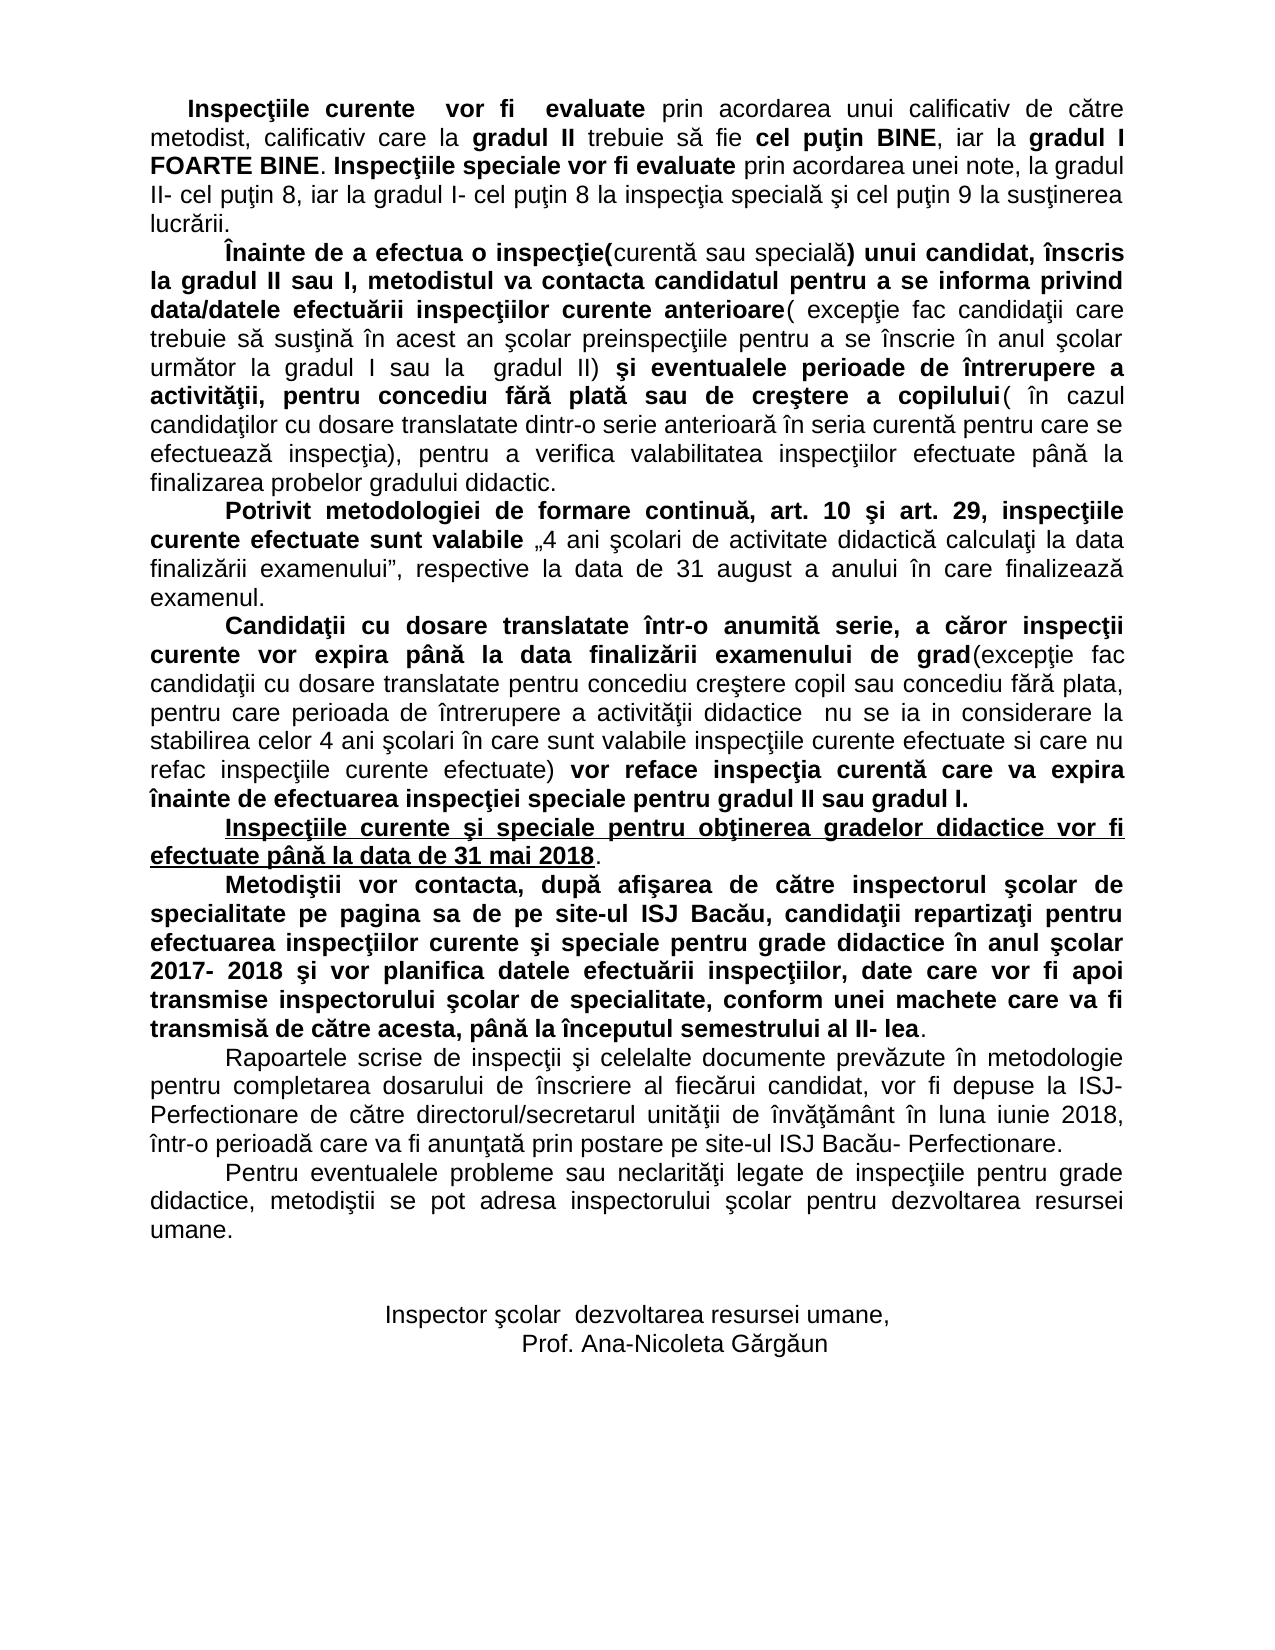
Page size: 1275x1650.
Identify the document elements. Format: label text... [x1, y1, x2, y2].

text Pentru eventualele probleme sau neclarităţi legate de inspecţiile pentru grade didactice, metodiştii se pot adresa inspectorului şcolar pentru dezvoltarea resursei umane. [150, 1157, 1125, 1244]
text Potrivit metodologiei de formare continuă, art. 10 şi art. 29, inspecţiile curente efectuate sunt valabile „4 ani şcolari de activitate didactică calculaţi la data finalizării examenului”, respective la data de 31 august a anului în care finalizează examenul. [150, 496, 1125, 611]
text Candidaţii cu dosare translatate într-o anumită serie, a căror inspecţii curente vor expira până la data finalizării examenului de grad(excepţie fac candidaţii cu dosare translatate pentru concediu creştere copil sau concediu fără plata, pentru care perioada de întrerupere a activităţii didactice nu se ia in considerare la stabilirea celor 4 ani şcolari în care sunt valabile inspecţiile curente efectuate si care nu refac inspecţiile curente efectuate) vor reface inspecţia curentă care va expira înainte de efectuarea inspecţiei speciale pentru gradul II sau gradul I. [150, 611, 1125, 812]
text Înainte de a efectua o inspecţie(curentă sau specială) unui candidat, înscris la gradul II sau I, metodistul va contacta candidatul pentru a se informa privind data/datele efectuării inspecţiilor curente anterioare( excepţie fac candidaţii care trebuie să susţină în acest an şcolar preinspecţiile pentru a se înscrie în anul şcolar următor la gradul I sau la gradul II) şi eventualele perioade de întrerupere a activităţii, pentru concediu fără plată sau de creştere a copilului( în cazul candidaţilor cu dosare translatate dintr-o serie anterioară în seria curentă pentru care se efectuează inspecţia), pentru a verifica valabilitatea inspecţiilor efectuate până la finalizarea probelor gradului didactic. [150, 237, 1125, 496]
text Metodiştii vor contacta, după afişarea de către inspectorul şcolar de specialitate pe pagina sa de pe site-ul ISJ Bacău, candidaţii repartizaţi pentru efectuarea inspecţiilor curente şi speciale pentru grade didactice în anul şcolar 2017- 2018 şi vor planifica datele efectuării inspecţiilor, date care vor fi apoi transmise inspectorului şcolar de specialitate, conform unei machete care va fi transmisă de către acesta, până la începutul semestrului al II- lea. [150, 870, 1125, 1042]
text Rapoartele scrise de inspecţii şi celelalte documente prevăzute în metodologie pentru completarea dosarului de înscriere al fiecărui candidat, vor fi depuse la ISJ- Perfectionare de către directorul/secretarul unităţii de învăţământ în luna iunie 2018, într-o perioadă care va fi anunţată prin postare pe site-ul ISJ Bacău- Perfectionare. [150, 1042, 1125, 1157]
text Inspecţiile curente vor fi evaluate prin acordarea unui calificativ de către metodist, calificativ care la gradul II trebuie să fie cel puţin BINE, iar la gradul I FOARTE BINE. Inspecţiile speciale vor fi evaluate prin acordarea unei note, la gradul II- cel puţin 8, iar la gradul I- cel puţin 8 la inspecţia specială şi cel puţin 9 la susţinerea lucrării. [150, 94, 1125, 237]
text Inspecţiile curente şi speciale pentru obţinerea gradelor didactice vor fi efectuate până la data de 31 mai 2018. [150, 812, 1125, 870]
text Prof. Ana-Nicoleta Gărgăun [150, 1329, 1125, 1358]
text Inspector şcolar dezvoltarea resursei umane, [150, 1301, 1125, 1329]
